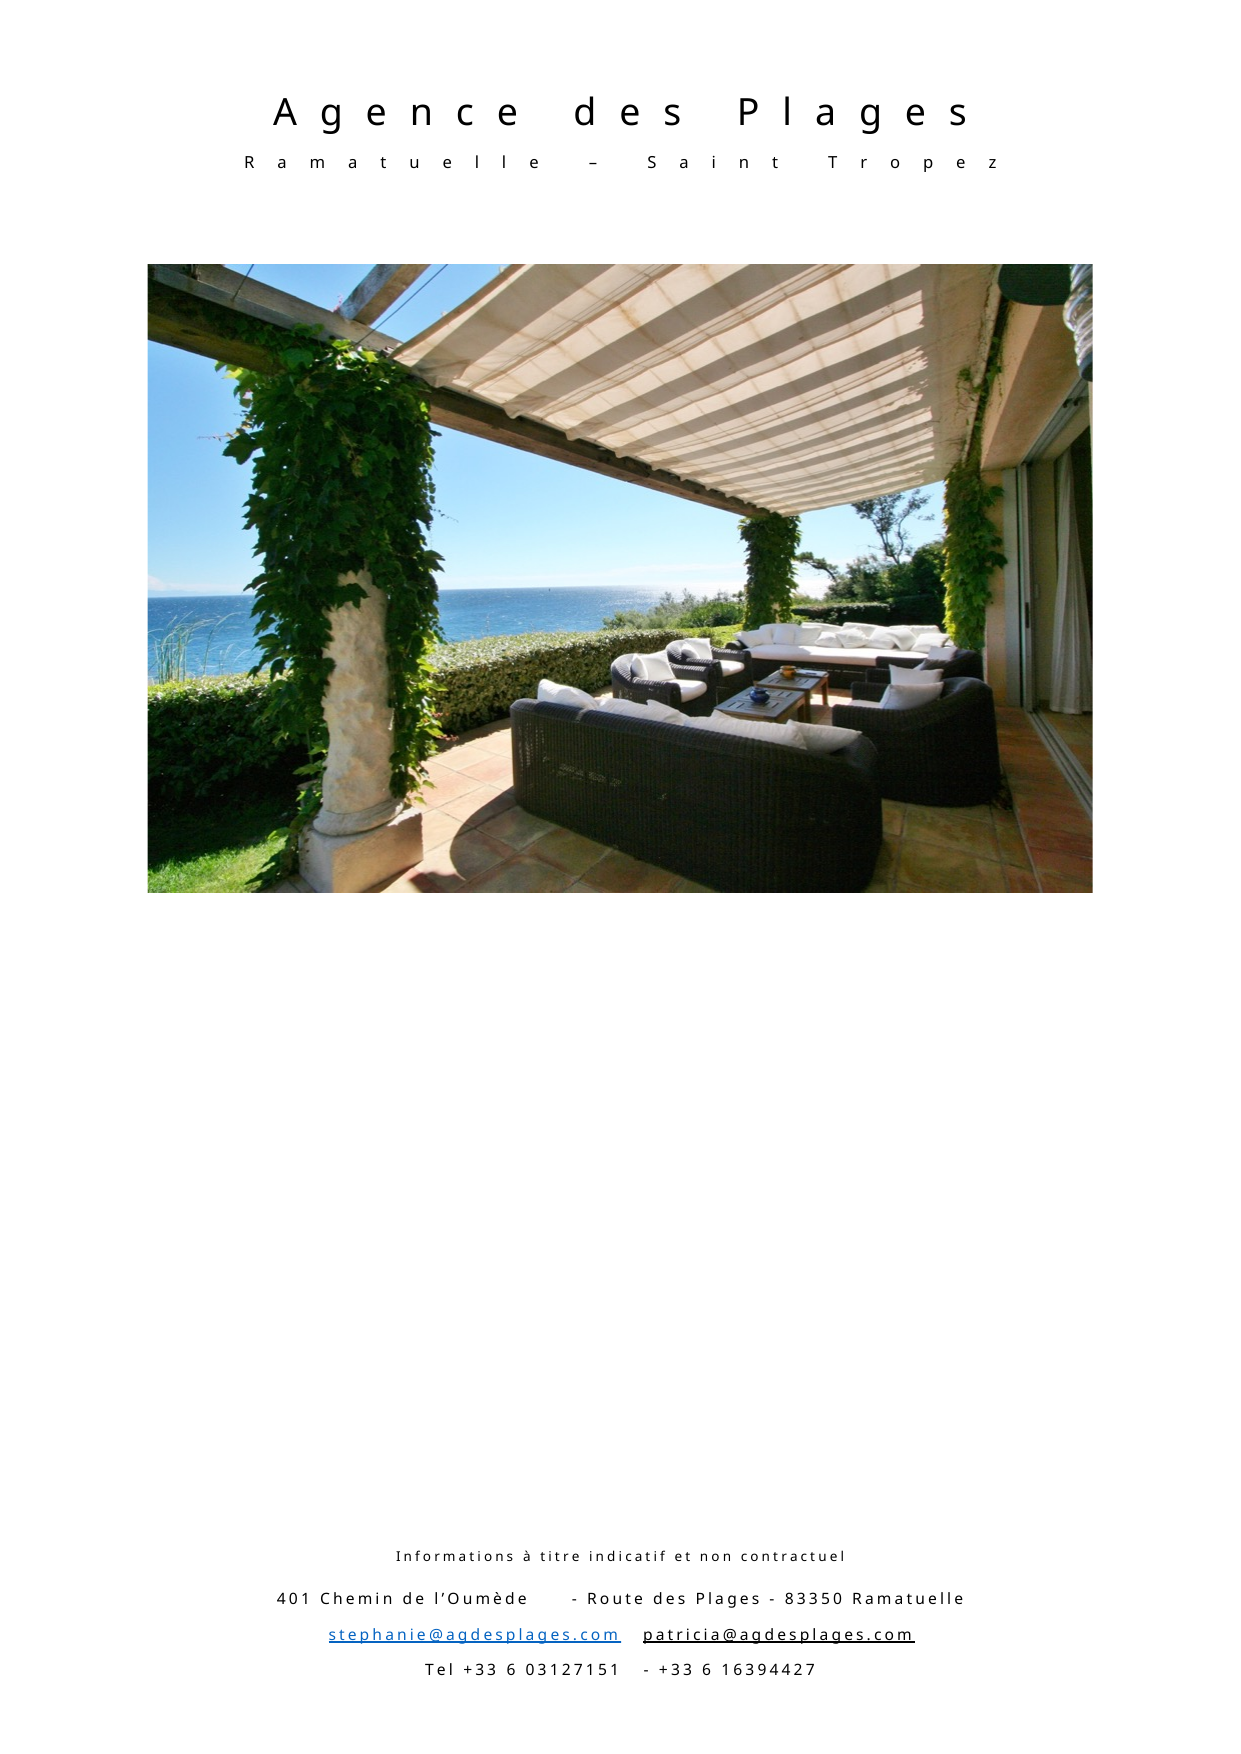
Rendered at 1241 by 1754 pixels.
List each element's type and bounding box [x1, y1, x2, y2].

picture [147, 264, 1093, 893]
